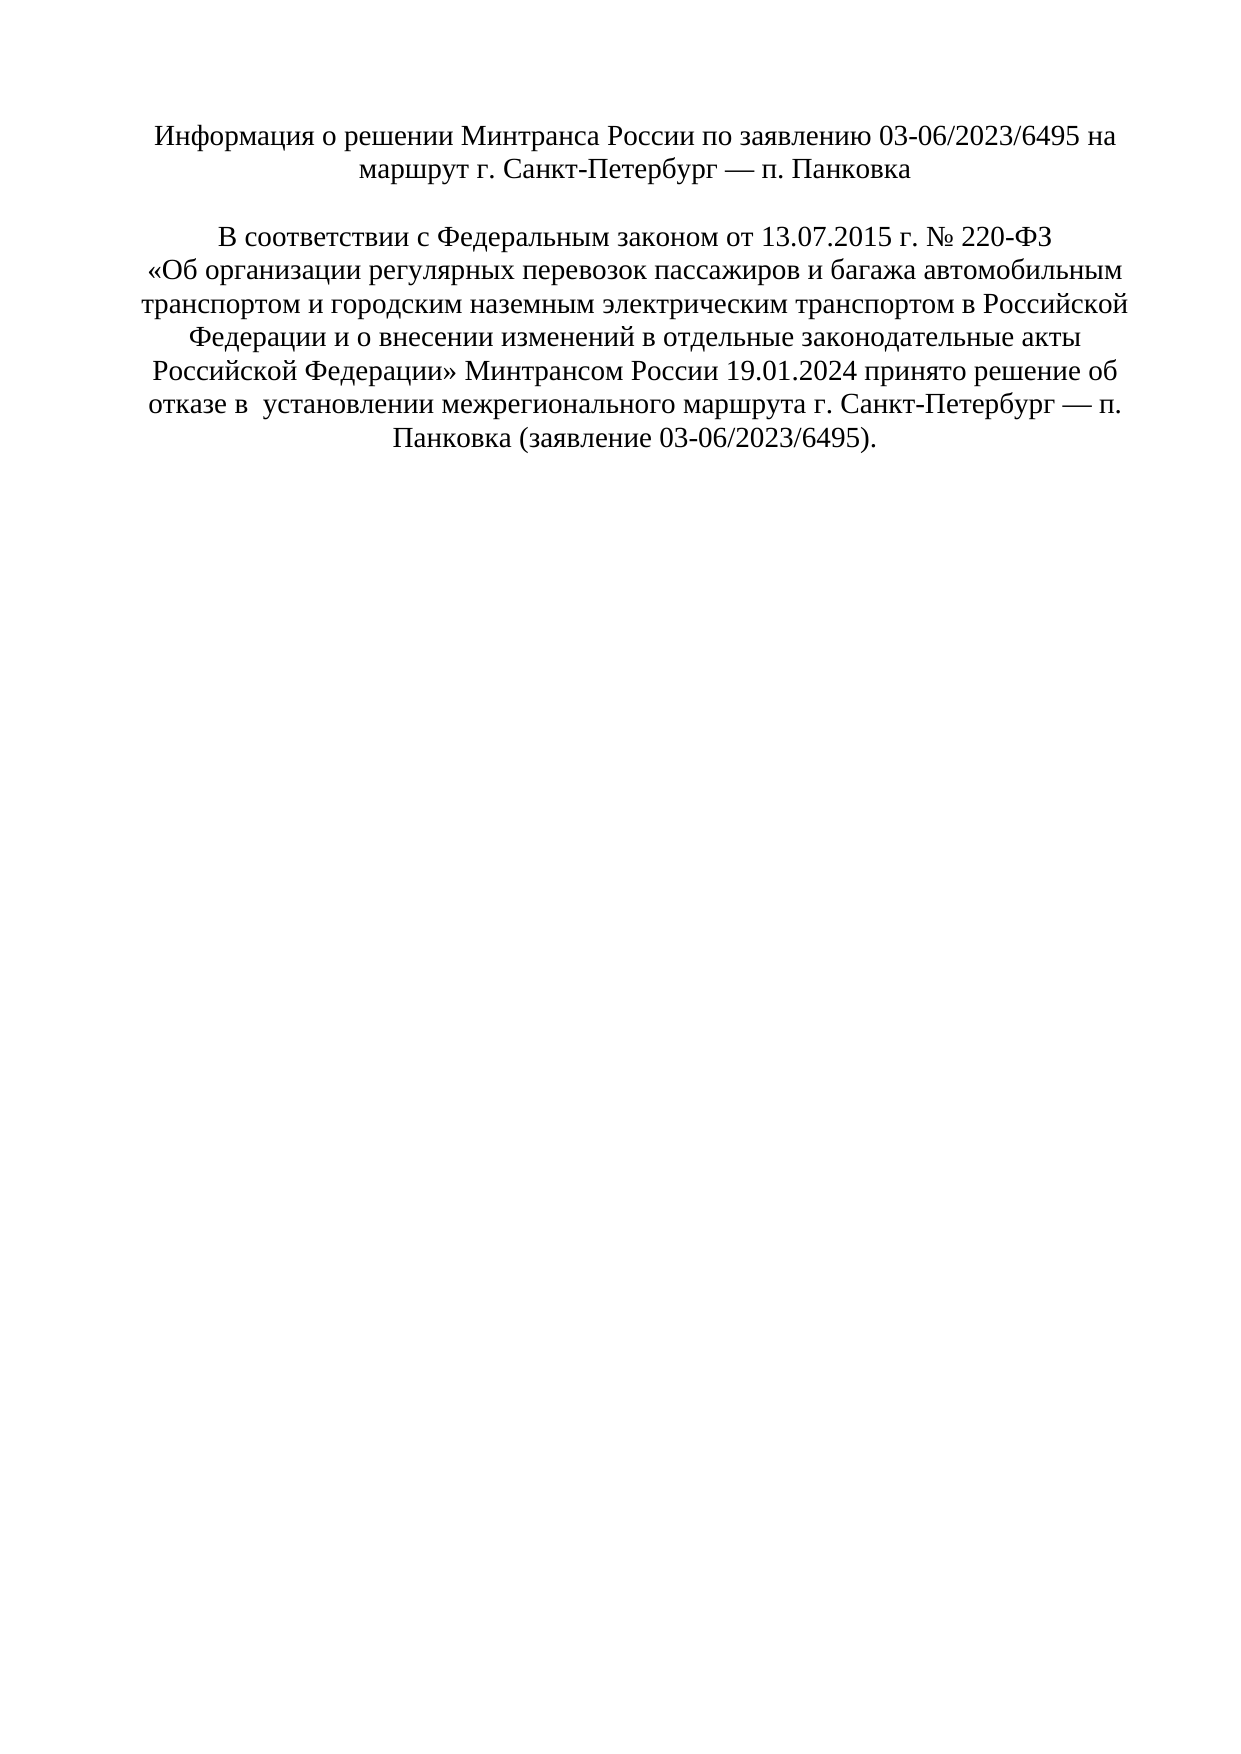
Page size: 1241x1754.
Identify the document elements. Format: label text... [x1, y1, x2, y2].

text В соответствии с Федеральным законом от 13.07.2015 г. № 220-ФЗ «Об организации регулярных перевозок пассажиров и багажа автомобильным транспортом и городским наземным электрическим транспортом в Российской Федерации и о внесении изменений в отдельные законодательные акты Российской Федерации» Минтрансом России 19.01.2024 принято решение об отказе в установлении межрегионального маршрута г. Санкт-Петербург — п. Панковка (заявление 03-06/2023/6495). [118, 219, 1152, 453]
text Информация о решении Минтранса России по заявлению 03-06/2023/6495 на маршрут г. Санкт-Петербург — п. Панковка [118, 118, 1152, 185]
